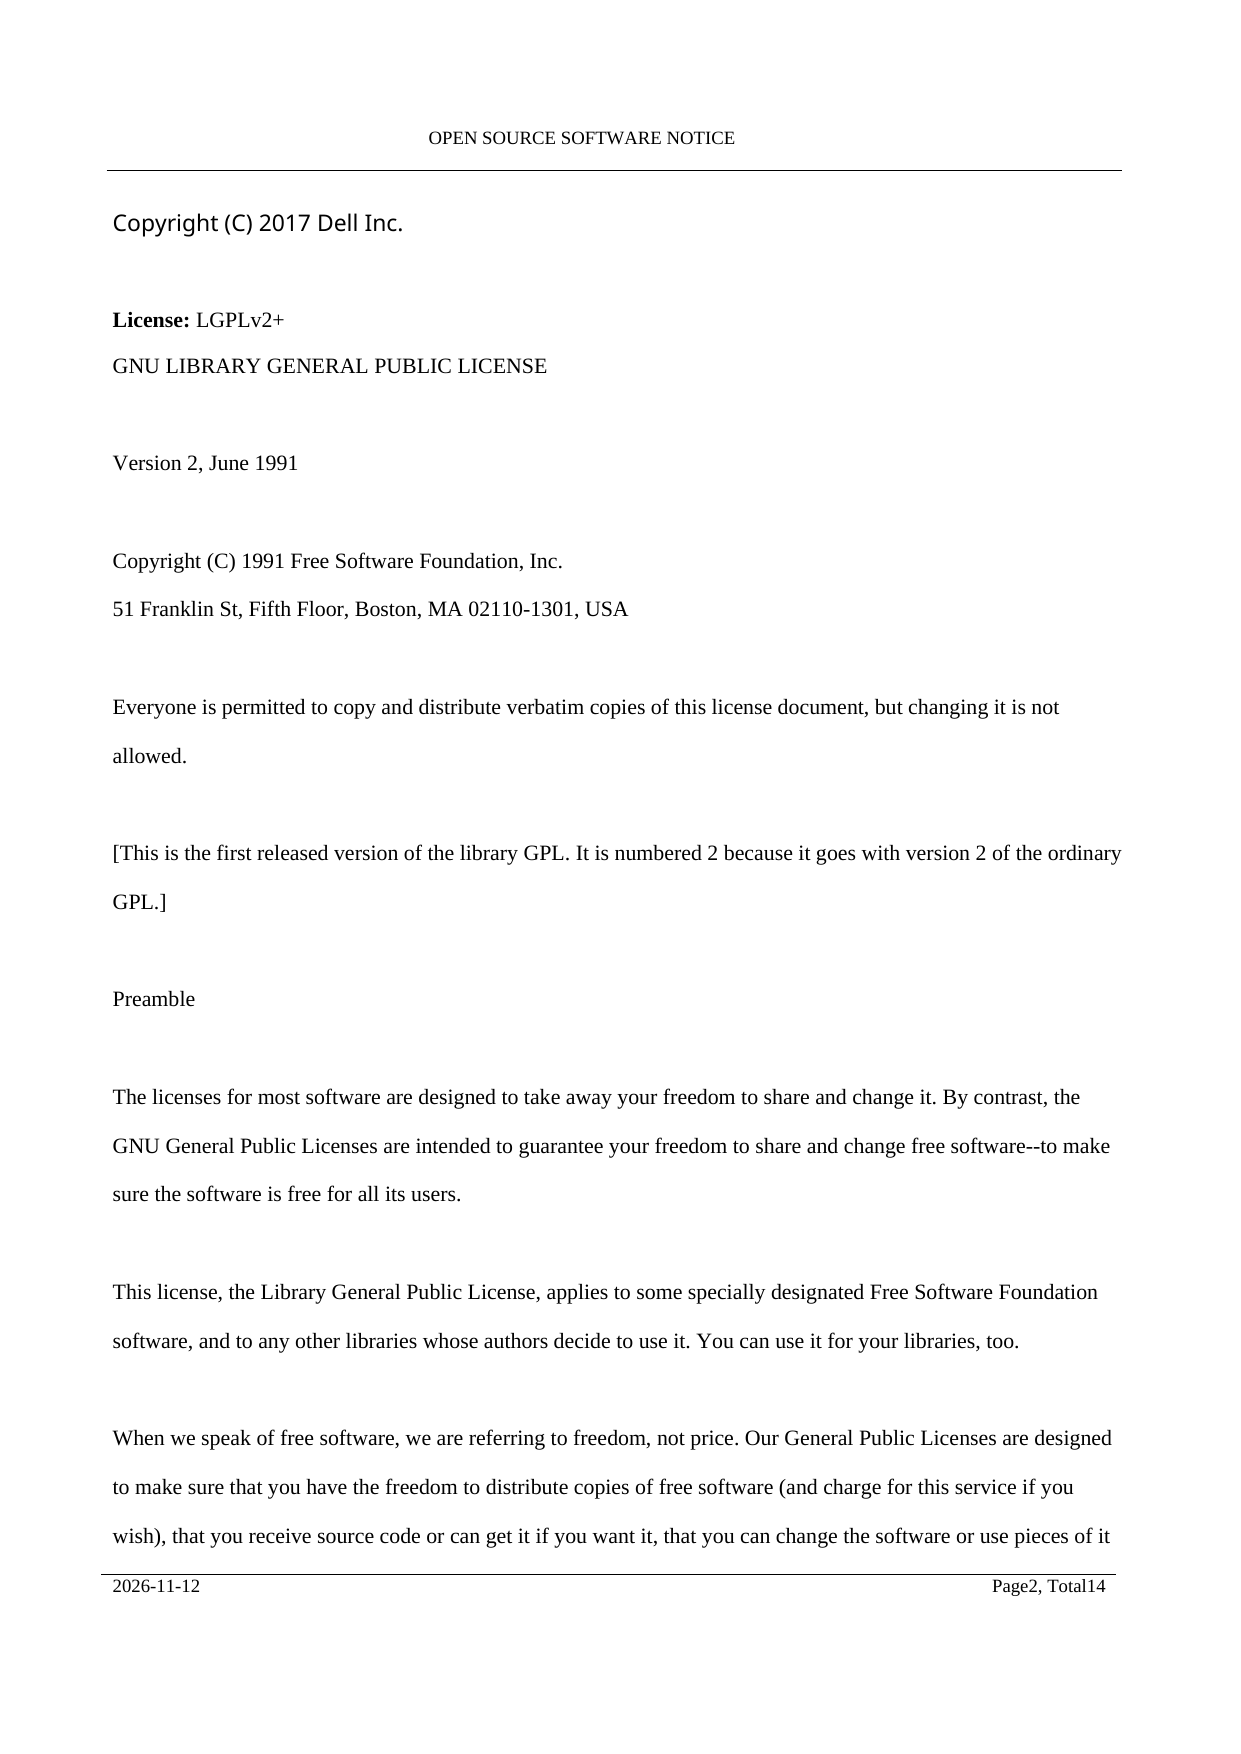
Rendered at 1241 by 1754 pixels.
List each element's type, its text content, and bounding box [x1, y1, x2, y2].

text License: LGPLv2+ [112, 304, 1128, 336]
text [112, 349, 1128, 1551]
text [112, 206, 1128, 288]
